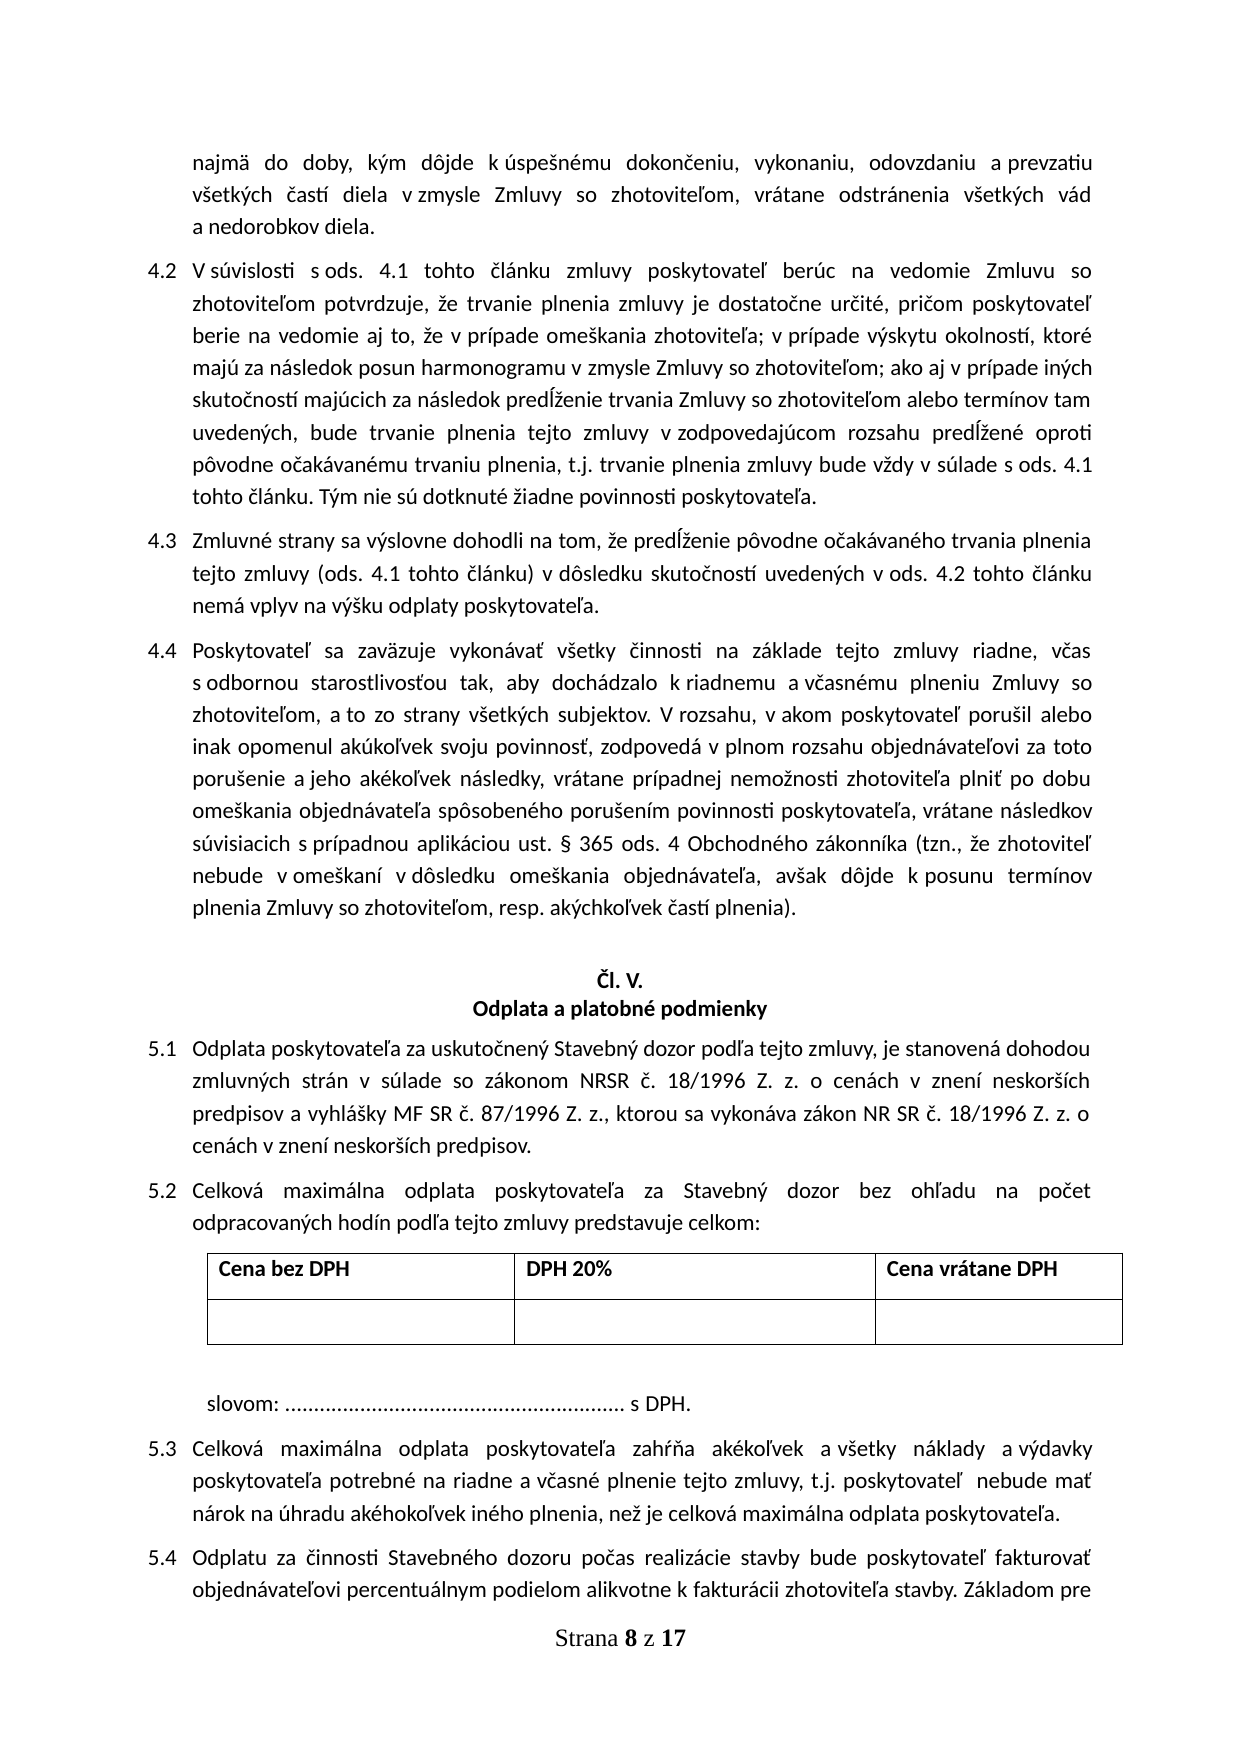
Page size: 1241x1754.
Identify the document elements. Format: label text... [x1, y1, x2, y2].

table_cell [876, 1300, 1122, 1344]
list Odplata poskytovateľa za uskutočnený Stavebný dozor podľa tejto zmluvy, je stanovená dohodou zmluvných strán v súlade so zákonom NRSR č. 18/1996 Z. z. o cenách v znení neskorších predpisov a vyhlášky MF SR č. 87/1996 Z. z., ktorou sa vykonáva zákon NR SR č. 18/1996 Z. z. o cenách v znení neskorších predpisov. [148, 1034, 1092, 1159]
list Celková maximálna odplata poskytovateľa zahŕňa akékoľvek a všetky náklady a výdavky poskytovateľa potrebné na riadne a včasné plnenie tejto zmluvy, t.j. poskytovateľ nebude mať nárok na úhradu akéhokoľvek iného plnenia, než je celková maximálna odplata poskytovateľa. [148, 1434, 1093, 1527]
list Poskytovateľ sa zaväzuje vykonávať všetky činnosti na základe tejto zmluvy riadne, včas s odbornou starostlivosťou tak, aby dochádzalo k riadnemu a včasnému plneniu Zmluvy so zhotoviteľom, a to zo strany všetkých subjektov. V rozsahu, v akom poskytovateľ porušil alebo inak opomenul akúkoľvek svoju povinnosť, zodpovedá v plnom rozsahu objednávateľovi za toto porušenie a jeho akékoľvek následky, vrátane prípadnej nemožnosti zhotoviteľa plniť po dobu omeškania objednávateľa spôsobeného porušením povinnosti poskytovateľa, vrátane následkov súvisiacich s prípadnou aplikáciou ust. § 365 ods. 4 Obchodného zákonníka (tzn., že zhotoviteľ nebude v omeškaní v dôsledku omeškania objednávateľa, avšak dôjde k posunu termínov plnenia Zmluvy so zhotoviteľom, resp. akýchkoľvek častí plnenia). [148, 636, 1093, 921]
table_header DPH 20% [515, 1254, 875, 1298]
text slovom: ........................................................... s DPH. [207, 1389, 1093, 1418]
list Celková maximálna odplata poskytovateľa za Stavebný dozor bez ohľadu na počet odpracovaných hodín podľa tejto zmluvy predstavuje celkom: [148, 1176, 1093, 1236]
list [148, 148, 1093, 240]
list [148, 1543, 1093, 1603]
table_header Cena bez DPH [208, 1254, 514, 1298]
list V súvislosti s ods. 4.1 tohto článku zmluvy poskytovateľ berúc na vedomie Zmluvu so zhotoviteľom potvrdzuje, že trvanie plnenia zmluvy je dostatočne určité, pričom poskytovateľ berie na vedomie aj to, že v prípade omeškania zhotoviteľa; v prípade výskytu okolností, ktoré majú za následok posun harmonogramu v zmysle Zmluvy so zhotoviteľom; ako aj v prípade iných skutočností majúcich za následok predĺženie trvania Zmluvy so zhotoviteľom alebo termínov tam uvedených, bude trvanie plnenia tejto zmluvy v zodpovedajúcom rozsahu predĺžené oproti pôvodne očakávanému trvaniu plnenia, t.j. trvanie plnenia zmluvy bude vždy v súlade s ods. 4.1 tohto článku. Tým nie sú dotknuté žiadne povinnosti poskytovateľa. [148, 257, 1093, 510]
table_header Cena vrátane DPH [876, 1254, 1122, 1298]
table_cell [515, 1300, 875, 1344]
text Čl. V. [148, 966, 1093, 994]
text Odplata a platobné podmienky [148, 994, 1093, 1022]
list Zmluvné strany sa výslovne dohodli na tom, že predĺženie pôvodne očakávaného trvania plnenia tejto zmluvy (ods. 4.1 tohto článku) v dôsledku skutočností uvedených v ods. 4.2 tohto článku nemá vplyv na výšku odplaty poskytovateľa. [148, 527, 1093, 619]
table_cell [208, 1300, 514, 1344]
